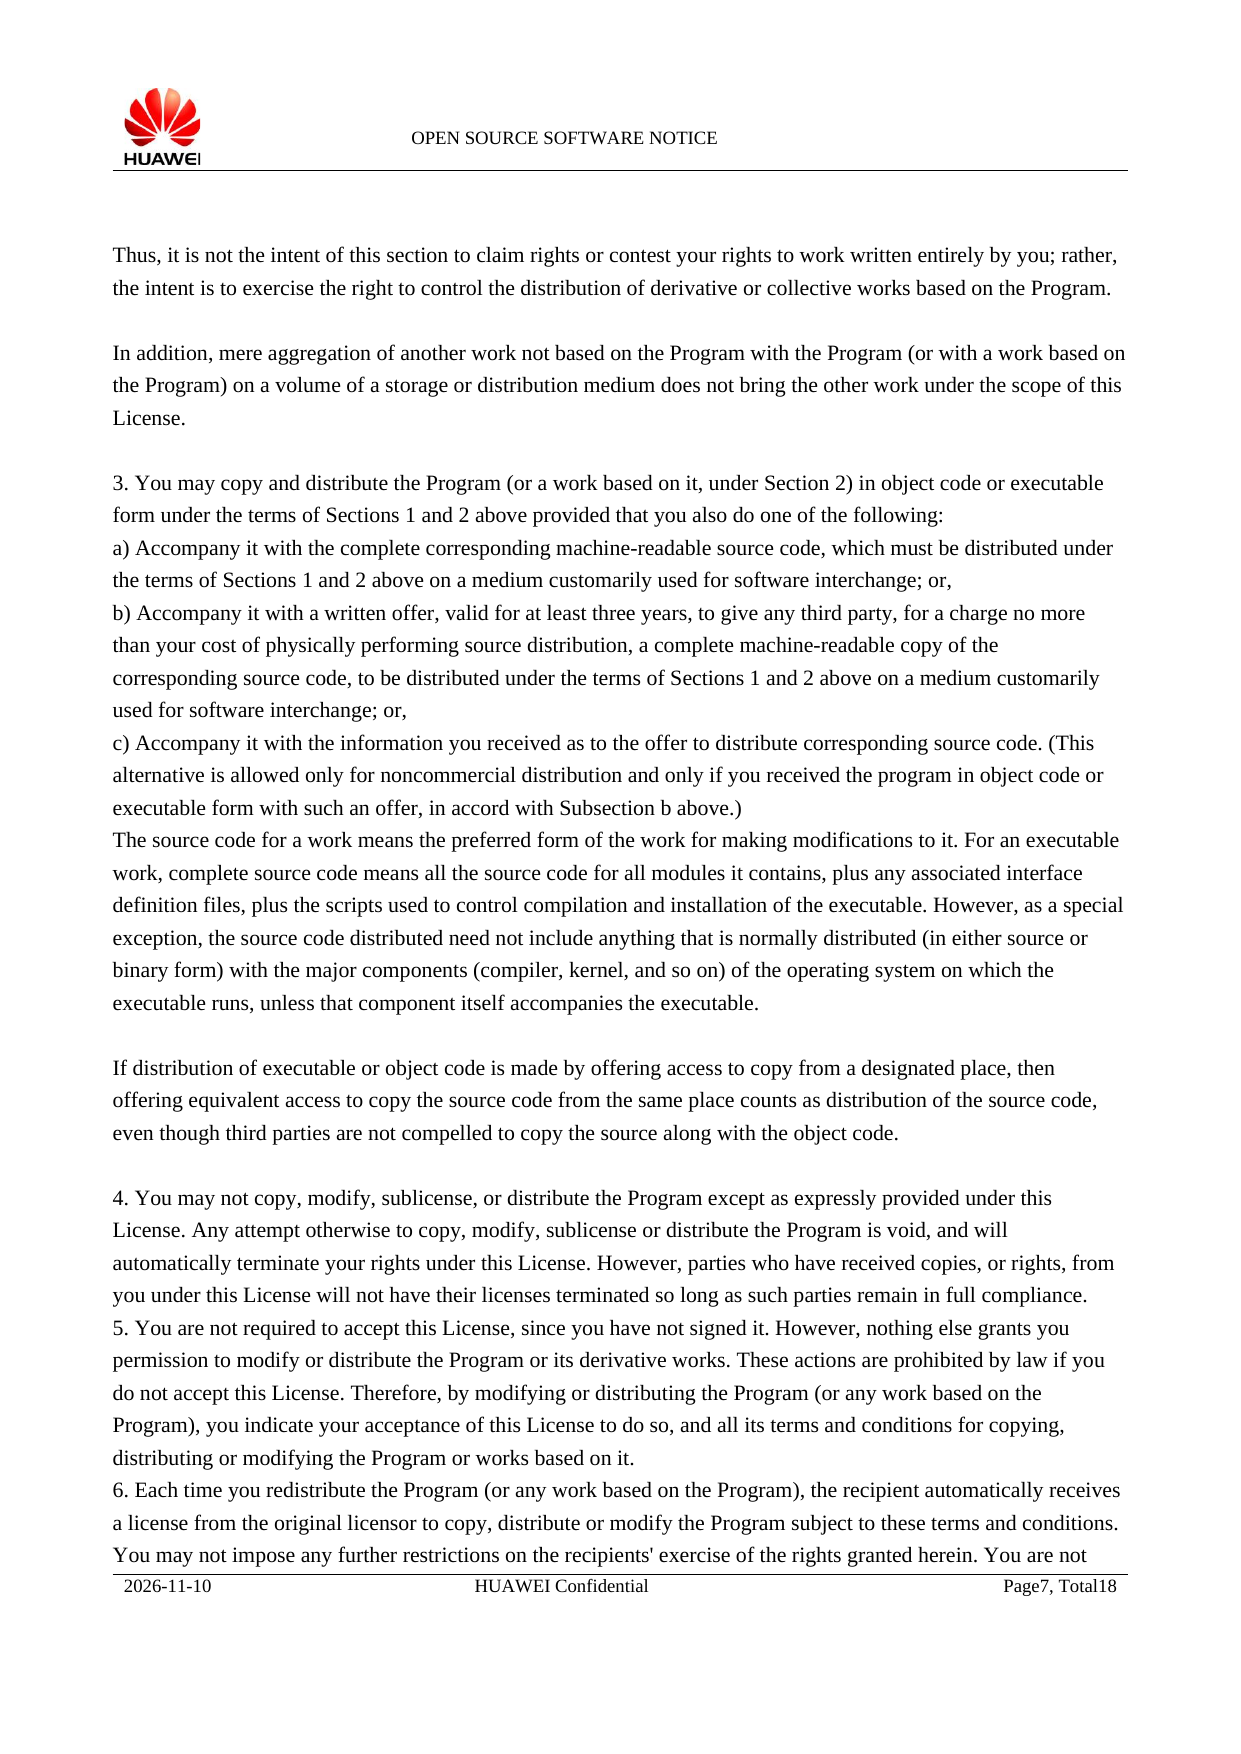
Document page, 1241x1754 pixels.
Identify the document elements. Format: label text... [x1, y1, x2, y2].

picture [124, 88, 201, 165]
